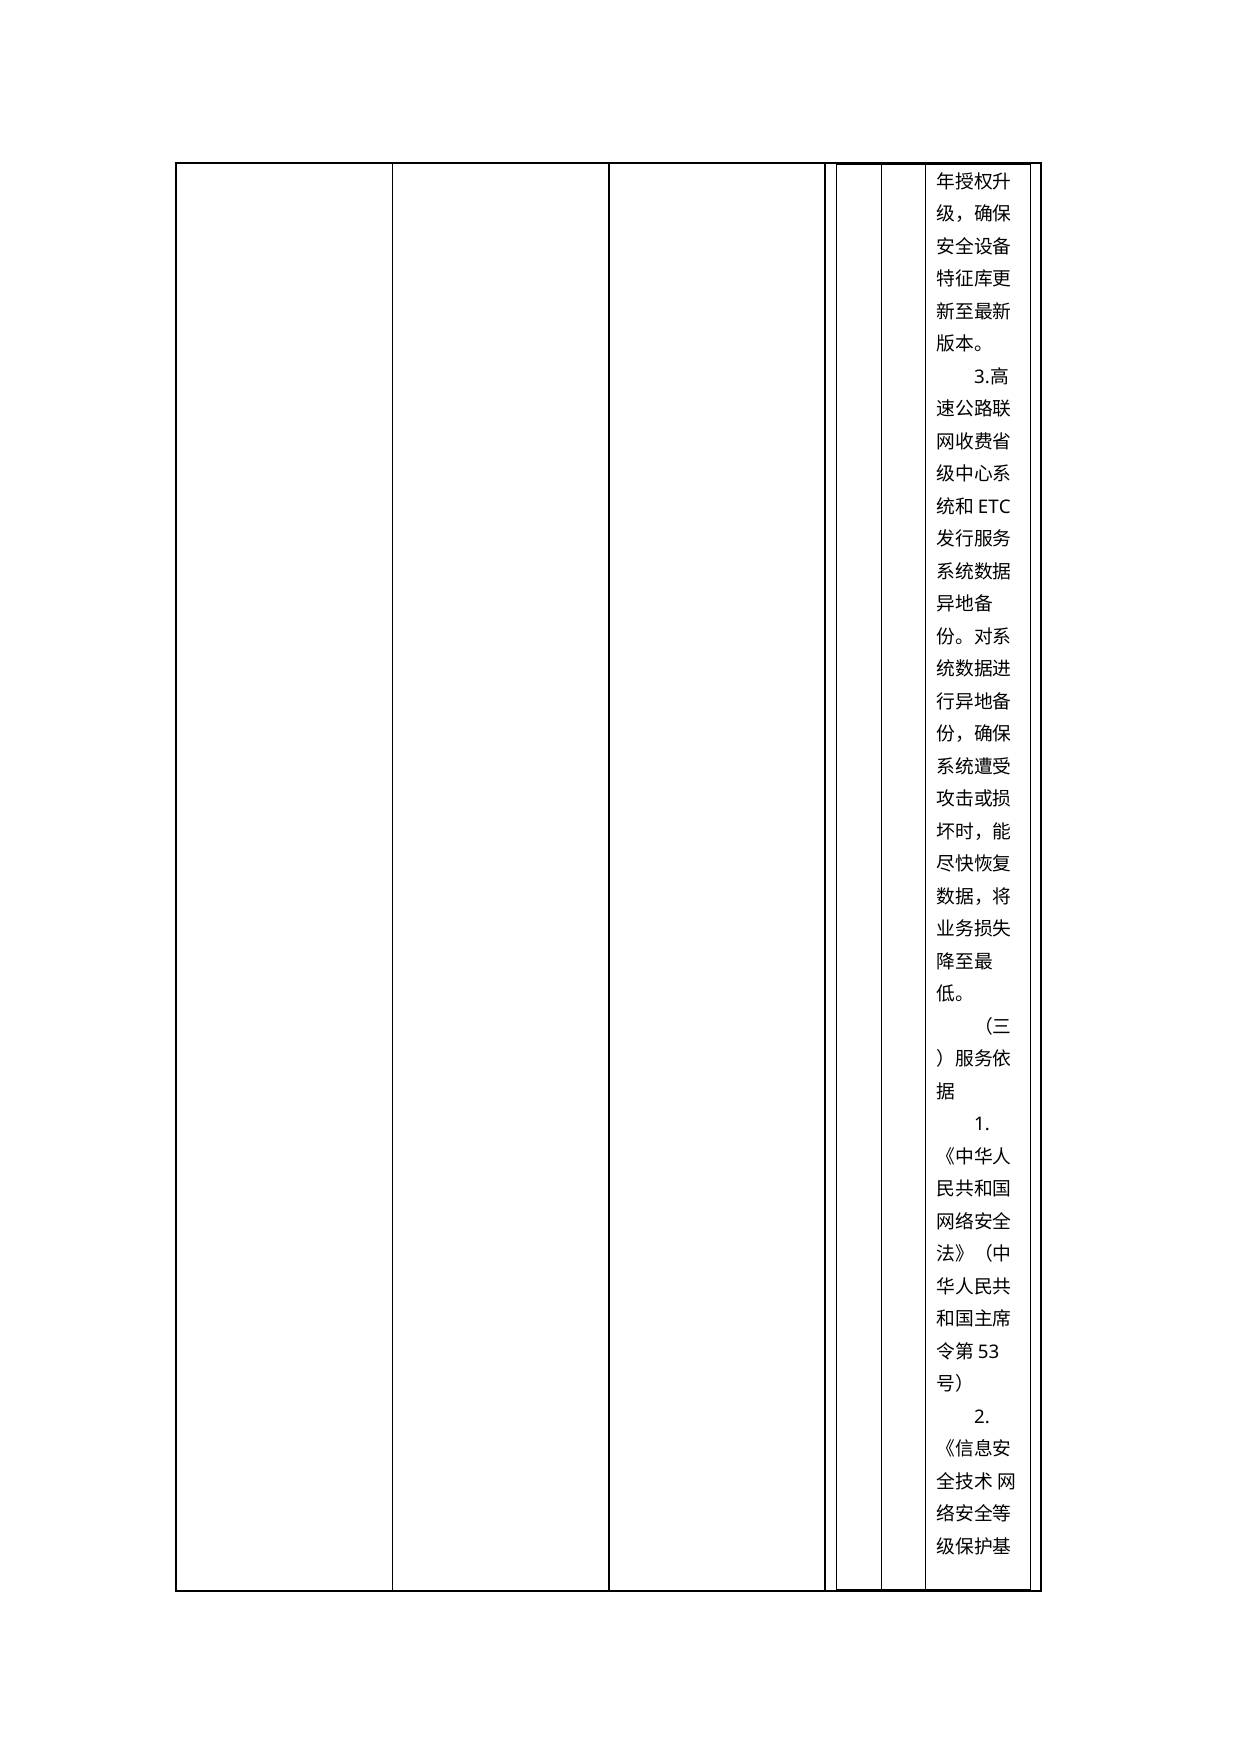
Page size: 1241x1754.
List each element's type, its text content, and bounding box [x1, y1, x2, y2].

table_cell [826, 164, 836, 1590]
table_cell [610, 164, 824, 1590]
table_cell 1 [393, 164, 608, 1590]
table_cell [926, 165, 1030, 1589]
table_cell [1031, 164, 1040, 1590]
table_cell [837, 165, 881, 1589]
table_cell [882, 165, 925, 1589]
table_cell [177, 164, 392, 1590]
